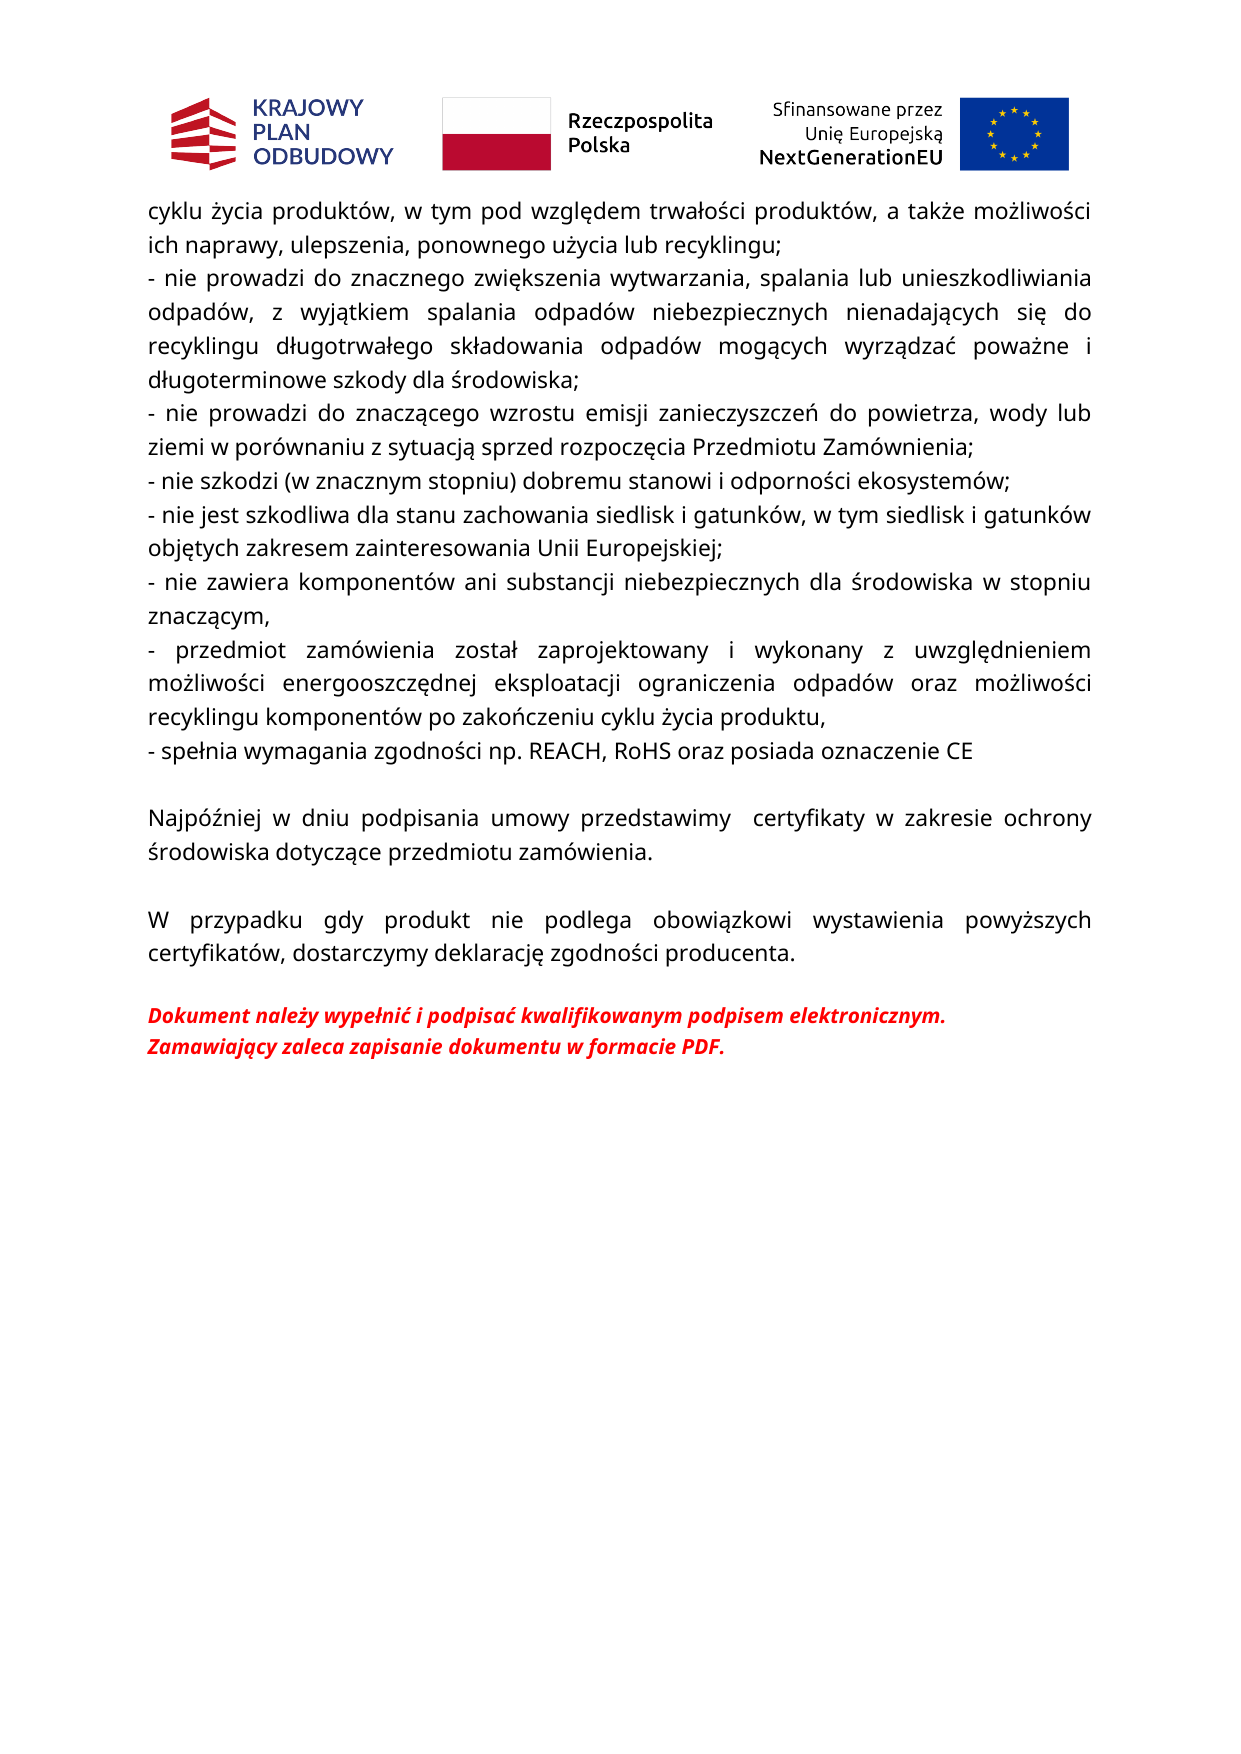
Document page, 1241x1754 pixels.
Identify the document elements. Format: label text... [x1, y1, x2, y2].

text Dokument należy wypełnić i podpisać kwalifikowanym podpisem elektronicznym. [148, 1002, 1093, 1030]
text - nie prowadzi do znaczącego wzrostu emisji zanieczyszczeń do powietrza, wody lub ziemi w porównaniu z sytuacją sprzed rozpoczęcia Przedmiotu Zamównienia; [148, 397, 1093, 462]
text Najpóźniej w dniu podpisania umowy przedstawimy certyfikaty w zakresie ochrony środowiska dotyczące przedmiotu zamówienia. [148, 802, 1093, 867]
text - nie prowadzi do znacznego zwiększenia wytwarzania, spalania lub unieszkodliwiania odpadów, z wyjątkiem spalania odpadów niebezpiecznych nienadających się do recyklingu długotrwałego składowania odpadów mogących wyrządzać poważne i długoterminowe szkody dla środowiska; [148, 262, 1093, 395]
picture [147, 73, 1093, 195]
text W przypadku gdy produkt nie podlega obowiązkowi wystawienia powyższych certyfikatów, dostarczymy deklarację zgodności producenta. [148, 903, 1093, 968]
text - nie szkodzi (w znacznym stopniu) dobremu stanowi i odporności ekosystemów; [148, 465, 1093, 496]
text Zamawiający zaleca zapisanie dokumentu w formacie PDF. [148, 1032, 1093, 1061]
text - nie jest szkodliwa dla stanu zachowania siedlisk i gatunków, w tym siedlisk i gatunków objętych zakresem zainteresowania Unii Europejskiej; [148, 498, 1093, 563]
text - spełnia wymagania zgodności np. REACH, RoHS oraz posiada oznaczenie CE [148, 735, 1093, 766]
text - przedmiot zamówienia został zaprojektowany i wykonany z uwzględnieniem możliwości energooszczędnej eksploatacji ograniczenia odpadów oraz możliwości recyklingu komponentów po zakończeniu cyklu życia produktu, [148, 633, 1093, 732]
text - nie zawiera komponentów ani substancji niebezpiecznych dla środowiska w stopniu znaczącym, [148, 566, 1093, 631]
